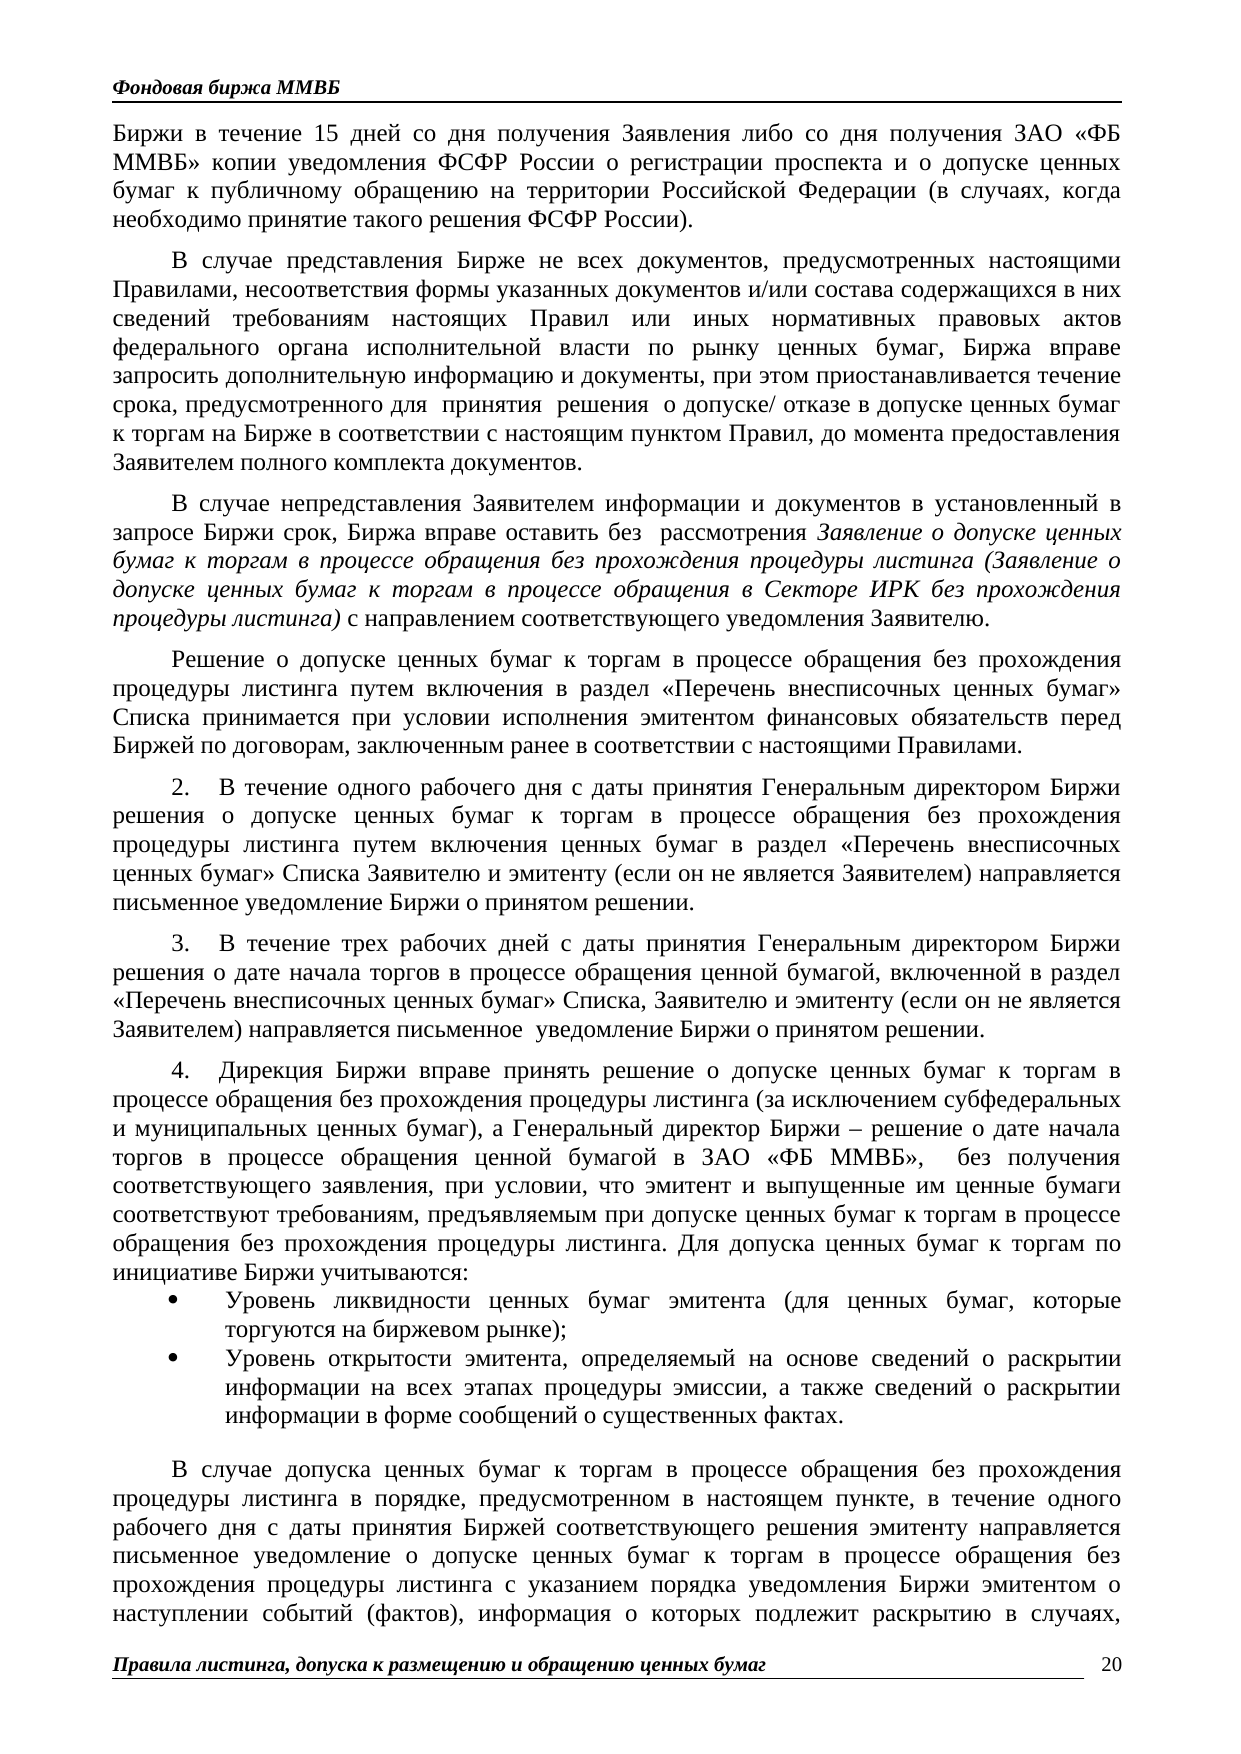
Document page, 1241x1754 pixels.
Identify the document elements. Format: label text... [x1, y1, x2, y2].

text 4. Дирекция Биржи вправе принять решение о допуске ценных бумаг к торгам в процессе обращения без прохождения процедуры листинга (за исключением субфедеральных и муниципальных ценных бумаг), а Генеральный директор Биржи – решение о дате начала торгов в процессе обращения ценной бумагой в ЗАО «ФБ ММВБ», без получения соответствующего заявления, при условии, что эмитент и выпущенные им ценные бумаги соответствуют требованиям, предъявляемым при допуске ценных бумаг к торгам в процессе обращения без прохождения процедуры листинга. Для допуска ценных бумаг к торгам по инициативе Биржи учитываются: [112, 1056, 1122, 1286]
text В случае непредставления Заявителем информации и документов в установленный в запросе Биржи срок, Биржа вправе оставить без рассмотрения Заявление о допуске ценных бумаг к торгам в процессе обращения без прохождения процедуры листинга (Заявление о допуске ценных бумаг к торгам в процессе обращения в Секторе ИРК без прохождения процедуры листинга) с направлением соответствующего уведомления Заявителю. [112, 488, 1122, 632]
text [112, 1454, 1122, 1627]
text 2. В течение одного рабочего дня с даты принятия Генеральным директором Биржи решения о допуске ценных бумаг к торгам в процессе обращения без прохождения процедуры листинга путем включения ценных бумаг в раздел «Перечень внесписочных ценных бумаг» Списка Заявителю и эмитенту (если он не является Заявителем) направляется письменное уведомление Биржи о принятом решении. [112, 772, 1122, 916]
list Уровень открытости эмитента, определяемый на основе сведений о раскрытии информации на всех этапах процедуры эмиссии, а также сведений о раскрытии информации в форме сообщений о существенных фактах. [168, 1343, 1122, 1429]
text 3. В течение трех рабочих дней с даты принятия Генеральным директором Биржи решения о дате начала торгов в процессе обращения ценной бумагой, включенной в раздел «Перечень внесписочных ценных бумаг» Списка, Заявителю и эмитенту (если он не является Заявителем) направляется письменное уведомление Биржи о принятом решении. [112, 928, 1122, 1043]
text В случае представления Бирже не всех документов, предусмотренных настоящими Правилами, несоответствия формы указанных документов и/или состава содержащихся в них сведений требованиям настоящих Правил или иных нормативных правовых актов федерального органа исполнительной власти по рынку ценных бумаг, Биржа вправе запросить дополнительную информацию и документы, при этом приостанавливается течение срока, предусмотренного для принятия решения о допуске/ отказе в допуске ценных бумаг к торгам на Бирже в соответствии с настоящим пунктом Правил, до момента предоставления Заявителем полного комплекта документов. [112, 246, 1122, 476]
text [112, 118, 1122, 233]
text Решение о допуске ценных бумаг к торгам в процессе обращения без прохождения процедуры листинга путем включения в раздел «Перечень внесписочных ценных бумаг» Списка принимается при условии исполнения эмитентом финансовых обязательств перед Биржей по договорам, заключенным ранее в соответствии с настоящими Правилами. [112, 644, 1122, 759]
list Уровень ликвидности ценных бумаг эмитента (для ценных бумаг, которые торгуются на биржевом рынке); [168, 1286, 1122, 1343]
